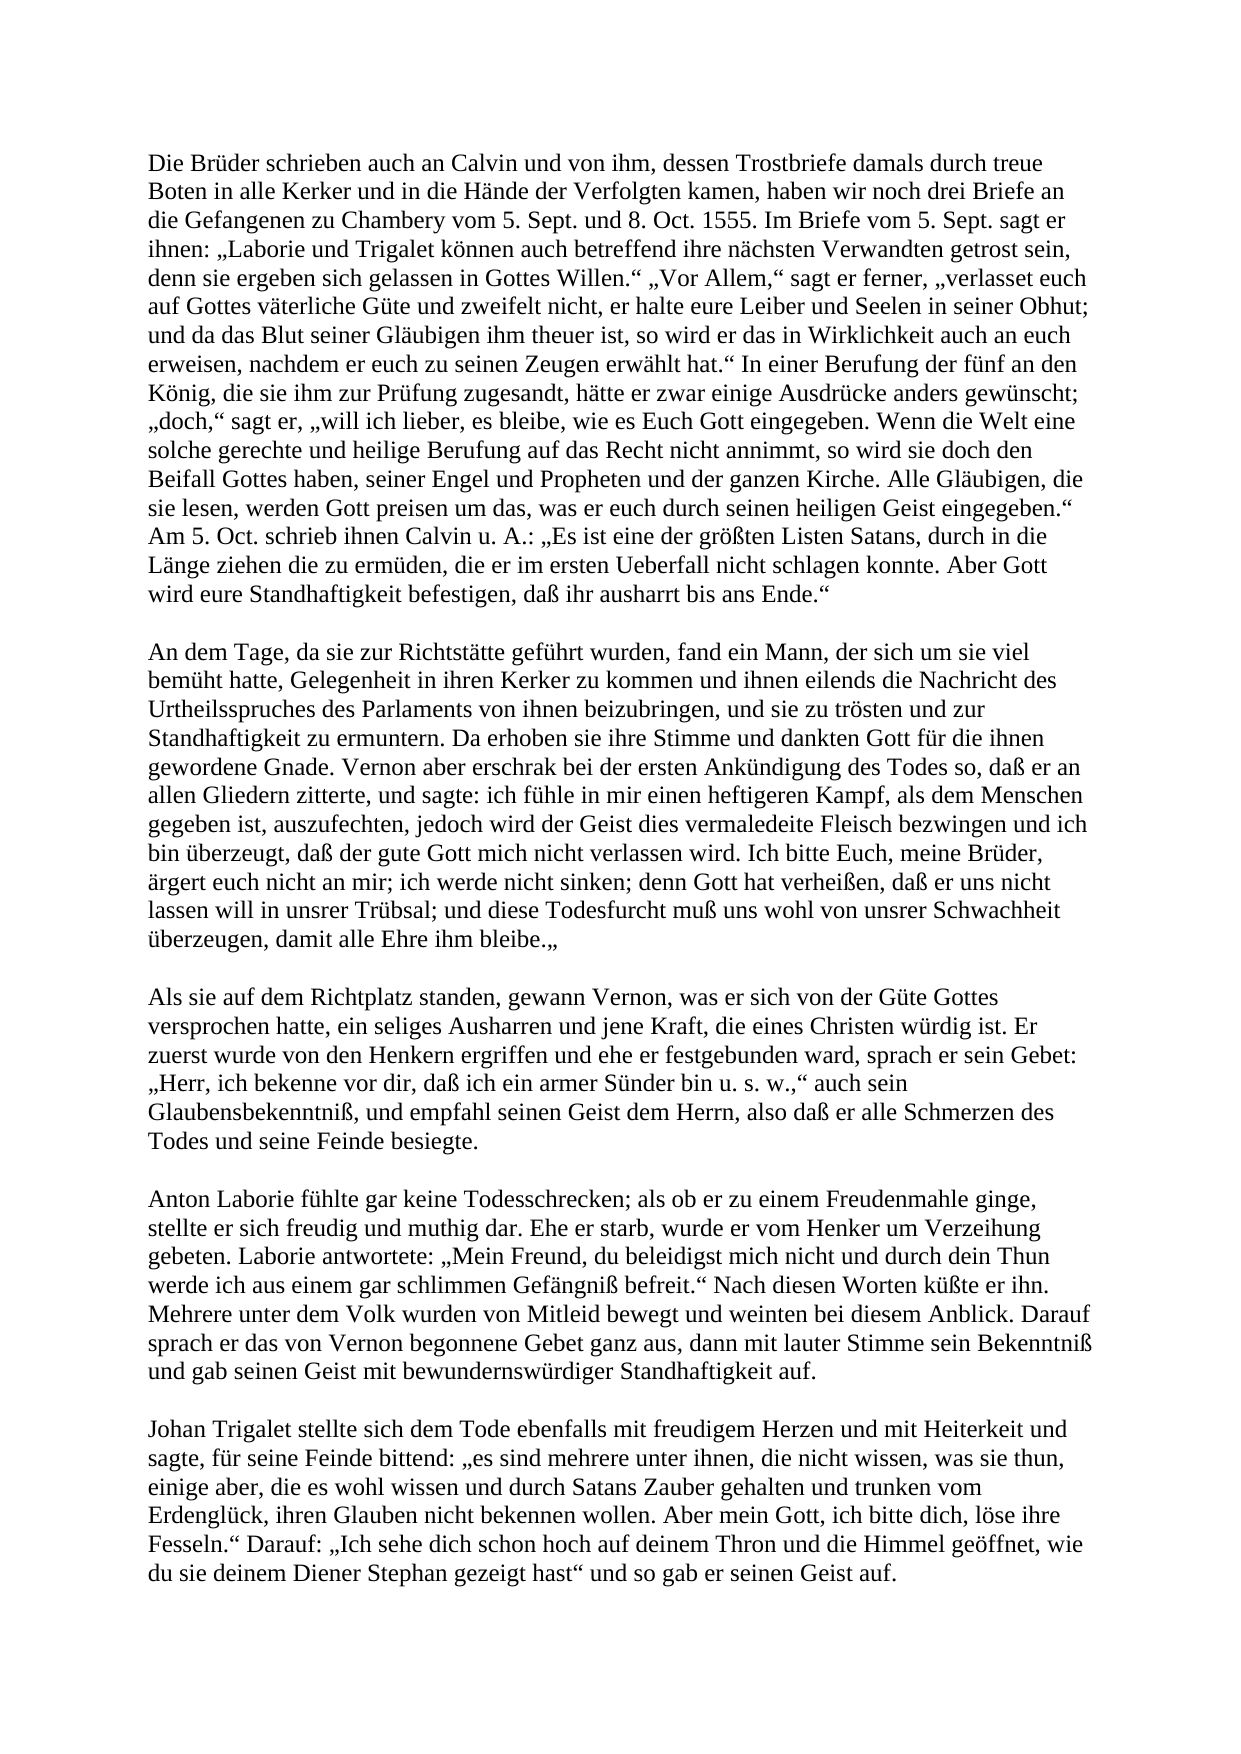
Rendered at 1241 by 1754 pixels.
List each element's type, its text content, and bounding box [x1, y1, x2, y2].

text Die Brüder schrieben auch an Calvin und von ihm, dessen Trostbriefe damals durch treue Boten in alle Kerker und in die Hände der Verfolgten kamen, haben wir noch drei Briefe an die Gefangenen zu Chambery vom 5. Sept. und 8. Oct. 1555. Im Briefe vom 5. Sept. sagt er ihnen: „Laborie und Trigalet können auch betreffend ihre nächsten Verwandten getrost sein, denn sie ergeben sich gelassen in Gottes Willen.“ „Vor Allem,“ sagt er ferner, „verlasset euch auf Gottes väterliche Güte und zweifelt nicht, er halte eure Leiber und Seelen in seiner Obhut; und da das Blut seiner Gläubigen ihm theuer ist, so wird er das in Wirklichkeit auch an euch erweisen, nachdem er euch zu seinen Zeugen erwählt hat.“ In einer Berufung der fünf an den König, die sie ihm zur Prüfung zugesandt, hätte er zwar einige Ausdrücke anders gewünscht; „doch,“ sagt er, „will ich lieber, es bleibe, wie es Euch Gott eingegeben. Wenn die Welt eine solche gerechte und heilige Berufung auf das Recht nicht annimmt, so wird sie doch den Beifall Gottes haben, seiner Engel und Propheten und der ganzen Kirche. Alle Gläubigen, die sie lesen, werden Gott preisen um das, was er euch durch seinen heiligen Geist eingegeben.“ Am 5. Oct. schrieb ihnen Calvin u. A.: „Es ist eine der größten Listen Satans, durch in die Länge ziehen die zu ermüden, die er im ersten Ueberfall nicht schlagen konnte. Aber Gott wird eure Standhaftigkeit befestigen, daß ihr ausharrt bis ans Ende.“ [148, 148, 1093, 608]
text Johan Trigalet stellte sich dem Tode ebenfalls mit freudigem Herzen und mit Heiterkeit und sagte, für seine Feinde bittend: „es sind mehrere unter ihnen, die nicht wissen, was sie thun, einige aber, die es wohl wissen und durch Satans Zauber gehalten und trunken vom Erdenglück, ihren Glauben nicht bekennen wollen. Aber mein Gott, ich bitte dich, löse ihre Fesseln.“ Darauf: „Ich sehe dich schon hoch auf deinem Thron und die Himmel geöffnet, wie du sie deinem Diener Stephan gezeigt hast“ und so gab er seinen Geist auf. [148, 1414, 1093, 1587]
text Als sie auf dem Richtplatz standen, gewann Vernon, was er sich von der Güte Gottes versprochen hatte, ein seliges Ausharren und jene Kraft, die eines Christen würdig ist. Er zuerst wurde von den Henkern ergriffen und ehe er festgebunden ward, sprach er sein Gebet: „Herr, ich bekenne vor dir, daß ich ein armer Sünder bin u. s. w.,“ auch sein Glaubensbekenntniß, und empfahl seinen Geist dem Herrn, also daß er alle Schmerzen des Todes und seine Feinde besiegte. [148, 982, 1093, 1155]
text Anton Laborie fühlte gar keine Todesschrecken; als ob er zu einem Freudenmahle ginge, stellte er sich freudig und muthig dar. Ehe er starb, wurde er vom Henker um Verzeihung gebeten. Laborie antwortete: „Mein Freund, du beleidigst mich nicht und durch dein Thun werde ich aus einem gar schlimmen Gefängniß befreit.“ Nach diesen Worten küßte er ihn. Mehrere unter dem Volk wurden von Mitleid bewegt und weinten bei diesem Anblick. Darauf sprach er das von Vernon begonnene Gebet ganz aus, dann mit lauter Stimme sein Bekenntniß und gab seinen Geist mit bewundernswürdiger Standhaftigkeit auf. [148, 1184, 1093, 1385]
text An dem Tage, da sie zur Richtstätte geführt wurden, fand ein Mann, der sich um sie viel bemüht hatte, Gelegenheit in ihren Kerker zu kommen und ihnen eilends die Nachricht des Urtheilsspruches des Parlaments von ihnen beizubringen, und sie zu trösten und zur Standhaftigkeit zu ermuntern. Da erhoben sie ihre Stimme und dankten Gott für die ihnen gewordene Gnade. Vernon aber erschrak bei der ersten Ankündigung des Todes so, daß er an allen Gliedern zitterte, und sagte: ich fühle in mir einen heftigeren Kampf, als dem Menschen gegeben ist, auszufechten, jedoch wird der Geist dies vermaledeite Fleisch bezwingen und ich bin überzeugt, daß der gute Gott mich nicht verlassen wird. Ich bitte Euch, meine Brüder, ärgert euch nicht an mir; ich werde nicht sinken; denn Gott hat verheißen, daß er uns nicht lassen will in unsrer Trübsal; und diese Todesfurcht muß uns wohl von unsrer Schwachheit überzeugen, damit alle Ehre ihm bleibe.„ [148, 637, 1093, 953]
